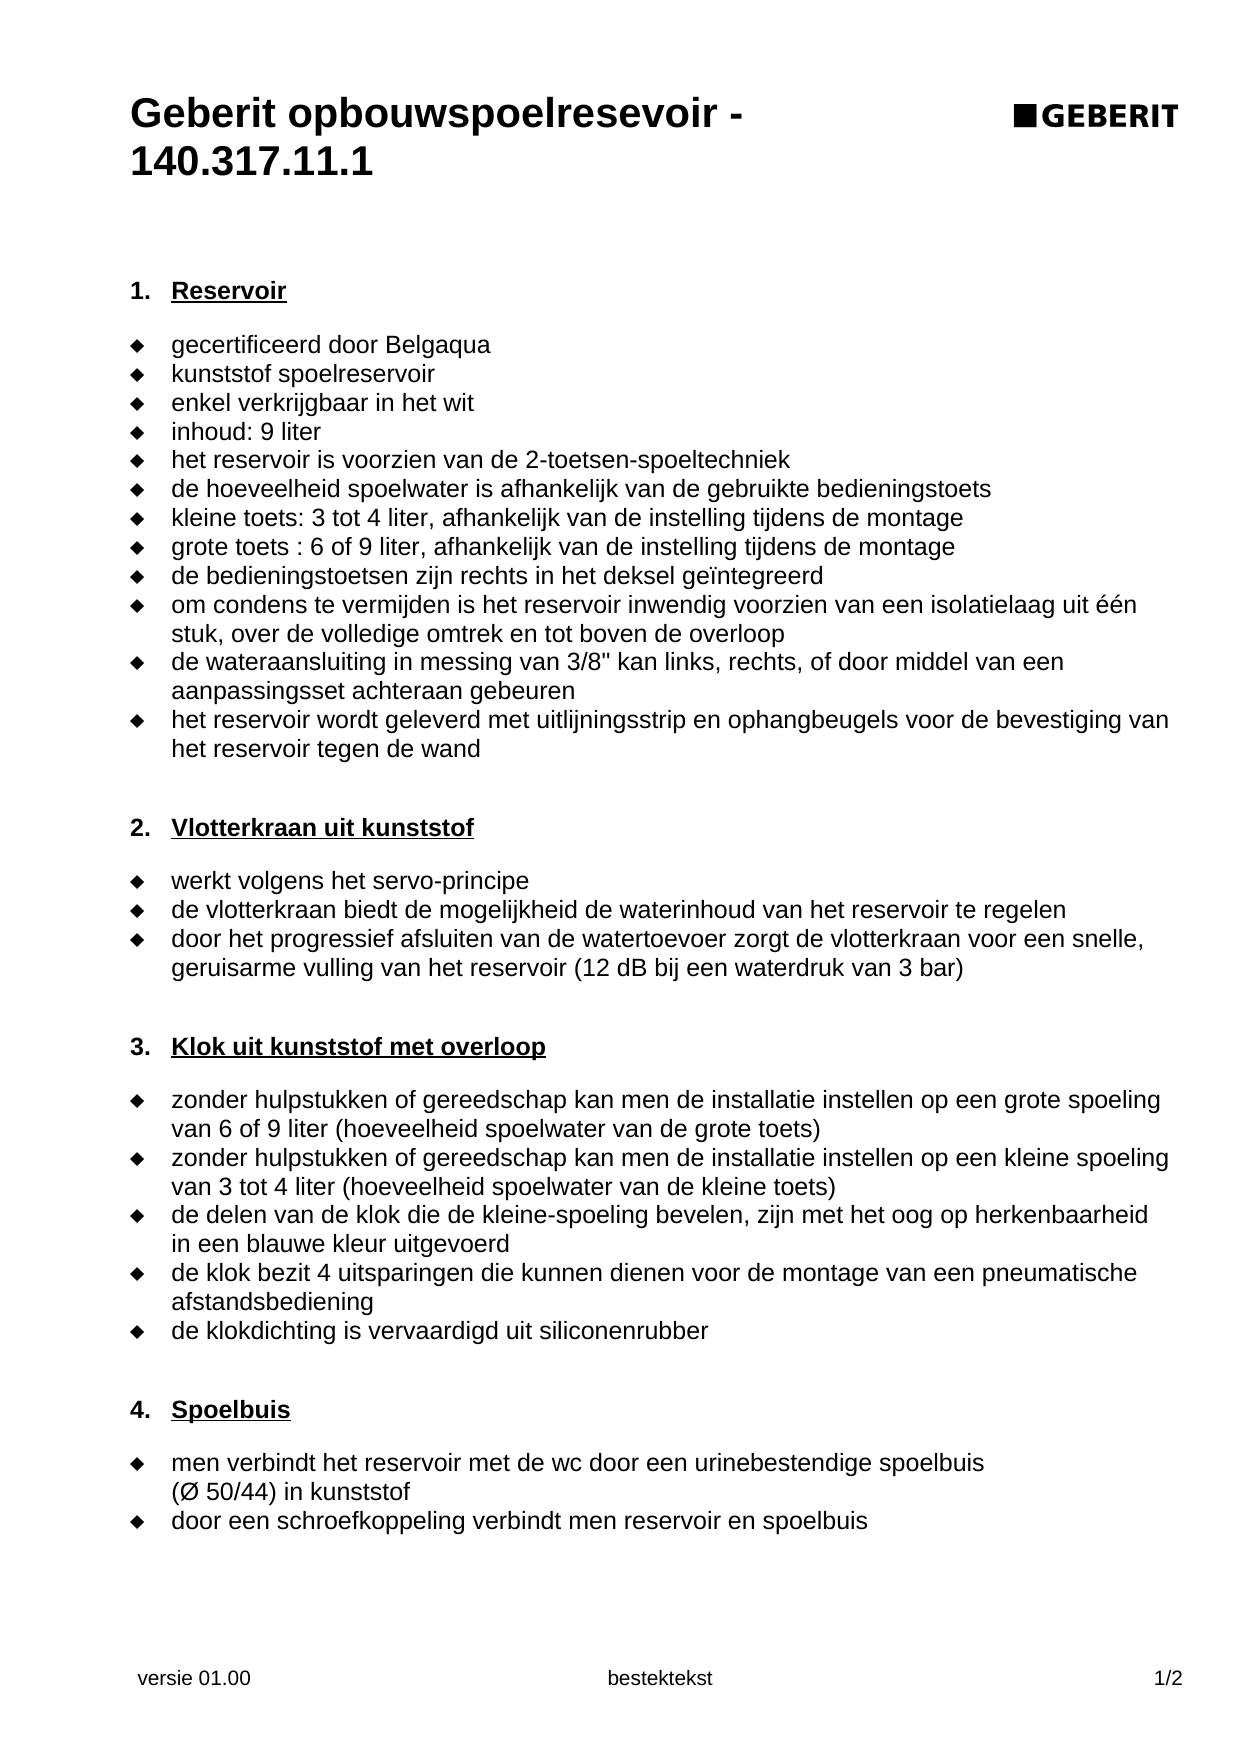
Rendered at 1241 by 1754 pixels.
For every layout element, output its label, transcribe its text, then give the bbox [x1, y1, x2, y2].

text zonder hulpstukken of gereedschap kan men de installatie instellen op een kleine spoeling van 3 tot 4 liter (hoeveelheid spoelwater van de kleine toets) [130, 1143, 1175, 1201]
text grote toets : 6 of 9 liter, afhankelijk van de instelling tijdens de montage [130, 532, 1175, 561]
text de delen van de klok die de kleine-spoeling bevelen, zijn met het oog op herkenbaarheid in een blauwe kleur uitgevoerd [130, 1201, 1175, 1258]
text de vlotterkraan biedt de mogelijkheid de waterinhoud van het reservoir te regelen [130, 895, 1175, 924]
text zonder hulpstukken of gereedschap kan men de installatie instellen op een grote spoeling van 6 of 9 liter (hoeveelheid spoelwater van de grote toets) [130, 1085, 1175, 1143]
text door het progressief afsluiten van de watertoevoer zorgt de vlotterkraan voor een snelle, geruisarme vulling van het reservoir (12 dB bij een waterdruk van 3 bar) [130, 924, 1175, 982]
text kunststof spoelreservoir [130, 359, 1175, 388]
text inhoud: 9 liter [130, 417, 1175, 445]
text enkel verkrijgbaar in het wit [130, 388, 1175, 417]
subtitle Klok uit kunststof met overloop [130, 1032, 1175, 1060]
text de wateraansluiting in messing van 3/8" kan links, rechts, of door middel van een aanpassingsset achteraan gebeuren [130, 647, 1175, 705]
text kleine toets: 3 tot 4 liter, afhankelijk van de instelling tijdens de montage [130, 503, 1175, 532]
text werkt volgens het servo-principe [130, 866, 1175, 895]
text men verbindt het reservoir met de wc door een urinebestendige spoelbuis (Ø 50/44) in kunststof [130, 1448, 1175, 1506]
text gecertificeerd door Belgaqua [130, 330, 1175, 359]
text om condens te vermijden is het reservoir inwendig voorzien van een isolatielaag uit één stuk, over de volledige omtrek en tot boven de overloop [130, 590, 1175, 647]
text de hoeveelheid spoelwater is afhankelijk van de gebruikte bedieningstoets [130, 474, 1175, 503]
subtitle Reservoir [130, 276, 1175, 305]
subtitle Spoelbuis [130, 1394, 1175, 1423]
text de klokdichting is vervaardigd uit siliconenrubber [130, 1316, 1175, 1344]
subtitle Vlotterkraan uit kunststof [130, 812, 1175, 841]
text de bedieningstoetsen zijn rechts in het deksel geïntegreerd [130, 561, 1175, 590]
text het reservoir wordt geleverd met uitlijningsstrip en ophangbeugels voor de bevestiging van het reservoir tegen de wand [130, 705, 1175, 762]
text het reservoir is voorzien van de 2-toetsen-spoeltechniek [130, 445, 1175, 474]
text de klok bezit 4 uitsparingen die kunnen dienen voor de montage van een pneumatische afstandsbediening [130, 1258, 1175, 1316]
picture [1013, 103, 1179, 128]
text door een schroefkoppeling verbindt men reservoir en spoelbuis [130, 1506, 1175, 1535]
